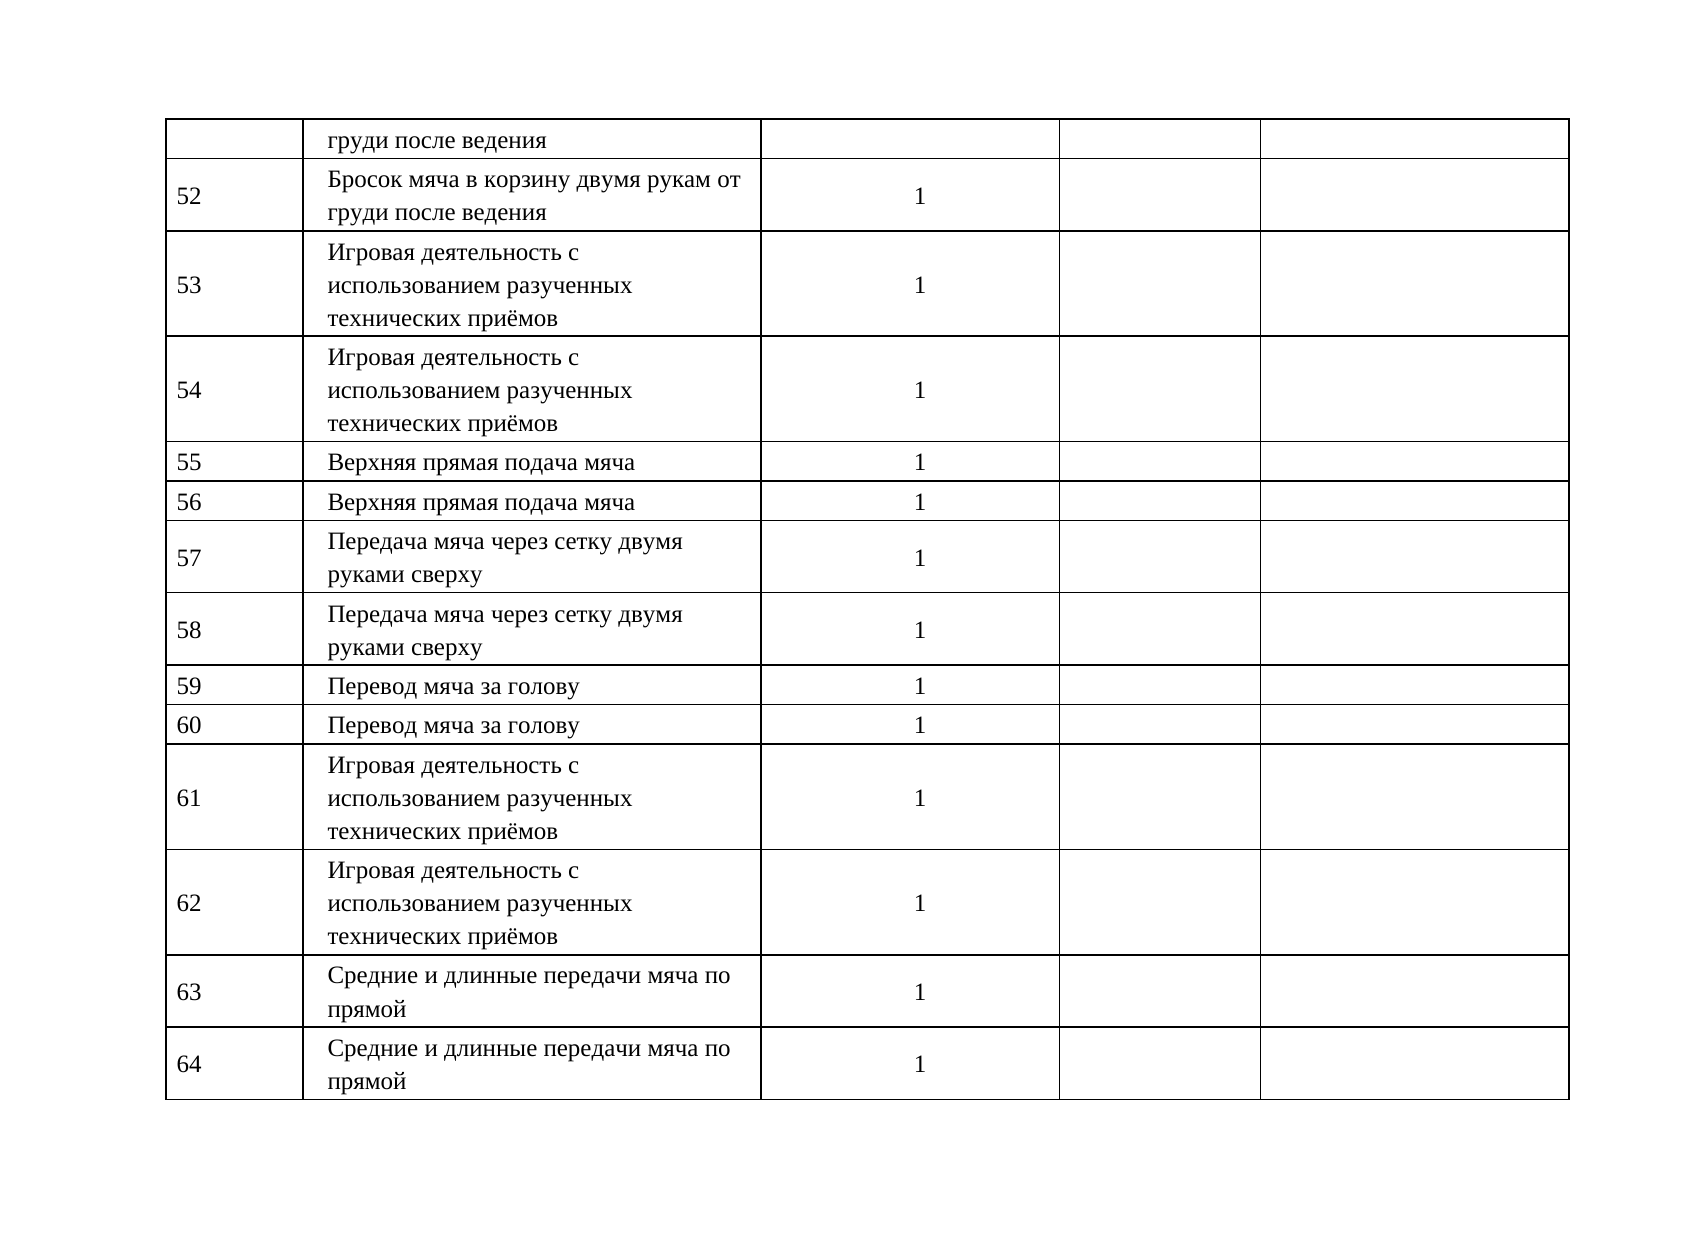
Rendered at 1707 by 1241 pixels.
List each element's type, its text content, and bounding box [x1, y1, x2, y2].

table_cell [1060, 593, 1260, 664]
table_cell [1060, 666, 1260, 704]
table_cell [1060, 850, 1260, 954]
table_cell [1060, 482, 1260, 519]
table_cell 1 [762, 705, 1059, 743]
table_cell [1060, 120, 1260, 157]
table_cell [1261, 705, 1568, 743]
table_cell Верхняя прямая подача мяча [304, 482, 760, 519]
table_cell [1060, 1028, 1260, 1099]
table_cell 62 [167, 850, 302, 954]
table_cell Игровая деятельность с использованием разученных технических приёмов [304, 745, 760, 848]
table_cell 1 [762, 521, 1059, 592]
table_cell [1261, 337, 1568, 441]
table_cell 1 [762, 593, 1059, 664]
table_cell 1 [762, 159, 1059, 230]
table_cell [304, 120, 760, 157]
table_cell [1060, 442, 1260, 480]
table_cell 58 [167, 593, 302, 664]
table_cell [1261, 850, 1568, 954]
table_cell 1 [762, 120, 1059, 157]
table_cell [1261, 666, 1568, 704]
table_cell 61 [167, 745, 302, 848]
table_cell Игровая деятельность с использованием разученных технических приёмов [304, 337, 760, 441]
table_cell [1060, 337, 1260, 441]
table_cell [1261, 593, 1568, 664]
table_cell [1060, 705, 1260, 743]
table_cell [1261, 745, 1568, 848]
table_cell 1 [762, 442, 1059, 480]
table_cell 53 [167, 232, 302, 335]
table_cell 1 [762, 1028, 1059, 1099]
table_cell 1 [762, 337, 1059, 441]
table_cell [1261, 442, 1568, 480]
table_cell 1 [762, 232, 1059, 335]
table_cell Перевод мяча за голову [304, 705, 760, 743]
table_cell [1060, 232, 1260, 335]
table_cell 1 [762, 482, 1059, 519]
table_cell 52 [167, 159, 302, 230]
table_cell [1060, 159, 1260, 230]
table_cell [304, 159, 760, 230]
table_cell 1 [762, 745, 1059, 848]
table_cell [1261, 1028, 1568, 1099]
table_cell Передача мяча через сетку двумя руками сверху [304, 521, 760, 592]
table_cell 56 [167, 482, 302, 519]
table_cell 59 [167, 666, 302, 704]
table_cell [1261, 956, 1568, 1026]
table_cell [1261, 159, 1568, 230]
table_cell [1060, 521, 1260, 592]
table_cell 63 [167, 956, 302, 1026]
table_cell Перевод мяча за голову [304, 666, 760, 704]
table_cell [1060, 745, 1260, 848]
table_cell 55 [167, 442, 302, 480]
table_cell Передача мяча через сетку двумя руками сверху [304, 593, 760, 664]
table_cell [1261, 521, 1568, 592]
table_cell [1261, 120, 1568, 157]
table_cell Средние и длинные передачи мяча по прямой [304, 1028, 760, 1099]
table_cell Верхняя прямая подача мяча [304, 442, 760, 480]
table_cell 1 [762, 666, 1059, 704]
table_cell 60 [167, 705, 302, 743]
table_cell 54 [167, 337, 302, 441]
table_cell Игровая деятельность с использованием разученных технических приёмов [304, 850, 760, 954]
table_cell 51 [167, 120, 302, 157]
table_cell Игровая деятельность с использованием разученных технических приёмов [304, 232, 760, 335]
table_cell 57 [167, 521, 302, 592]
table_cell 64 [167, 1028, 302, 1099]
table_cell Средние и длинные передачи мяча по прямой [304, 956, 760, 1026]
table_cell [1261, 232, 1568, 335]
table_cell 1 [762, 956, 1059, 1026]
table_cell [1060, 956, 1260, 1026]
table_cell 1 [762, 850, 1059, 954]
table_cell [1261, 482, 1568, 519]
